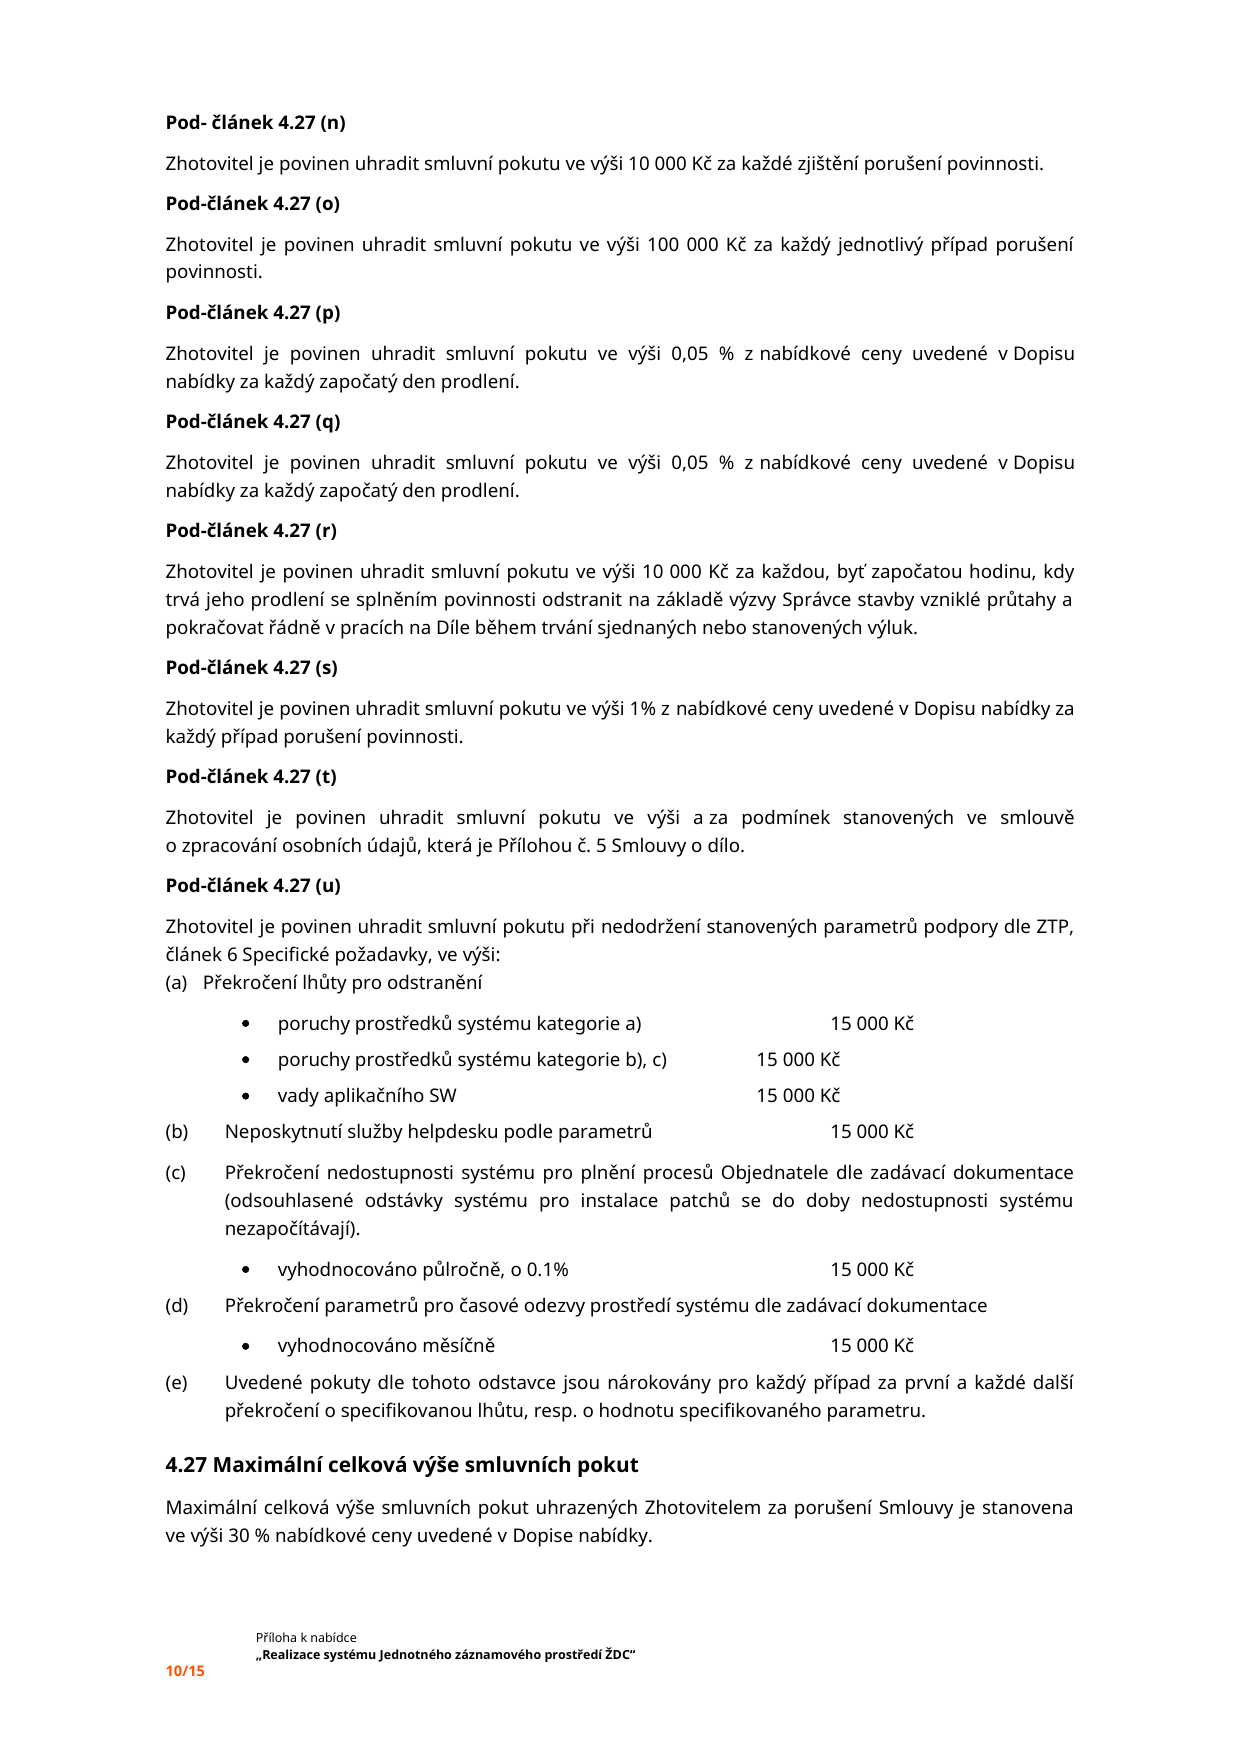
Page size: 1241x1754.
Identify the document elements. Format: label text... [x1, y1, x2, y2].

text vyhodnocováno měsíčně 15 000 Kč [242, 1333, 1075, 1358]
text Pod-článek 4.27 (s) [165, 654, 1075, 680]
text Maximální celková výše smluvních pokut uhrazených Zhotovitelem za porušení Smlouvy je stanovena ve výši 30 % nabídkové ceny uvedené v Dopise nabídky. [165, 1494, 1075, 1547]
text Zhotovitel je povinen uhradit smluvní pokutu ve výši 10 000 Kč za každou, byť započatou hodinu, kdy trvá jeho prodlení se splněním povinnosti odstranit na základě výzvy Správce stavby vzniklé průtahy a pokračovat řádně v pracích na Díle během trvání sjednaných nebo stanovených výluk. [165, 558, 1075, 639]
text poruchy prostředků systému kategorie b), c) 15 000 Kč [242, 1046, 1075, 1072]
text Zhotovitel je povinen uhradit smluvní pokutu při nedodržení stanovených parametrů podpory dle ZTP, článek 6 Specifické požadavky, ve výši: [165, 913, 1075, 967]
text Zhotovitel je povinen uhradit smluvní pokutu ve výši 10 000 Kč za každé zjištění porušení povinnosti. [165, 150, 1075, 175]
text Pod- článek 4.27 (n) [165, 109, 1075, 135]
text Zhotovitel je povinen uhradit smluvní pokutu ve výši a za podmínek stanovených ve smlouvě o zpracování osobních údajů, která je Přílohou č. 5 Smlouvy o dílo. [165, 804, 1075, 858]
text Zhotovitel je povinen uhradit smluvní pokutu ve výši 0,05 % z nabídkové ceny uvedené v Dopisu nabídky za každý započatý den prodlení. [165, 449, 1075, 502]
text 4.27 Maximální celková výše smluvních pokut [165, 1450, 1075, 1479]
text vady aplikačního SW 15 000 Kč [242, 1082, 1075, 1108]
text poruchy prostředků systému kategorie a) 15 000 Kč [242, 1010, 1075, 1035]
text Pod-článek 4.27 (o) [165, 190, 1075, 216]
text vyhodnocováno půlročně, o 0.1% 15 000 Kč [242, 1256, 1075, 1281]
text Neposkytnutí služby helpdesku podle parametrů 15 000 Kč [165, 1119, 1075, 1144]
text Zhotovitel je povinen uhradit smluvní pokutu ve výši 100 000 Kč za každý jednotlivý případ porušení povinnosti. [165, 231, 1075, 284]
text Překročení nedostupnosti systému pro plnění procesů Objednatele dle zadávací dokumentace (odsouhlasené odstávky systému pro instalace patchů se do doby nedostupnosti systému nezapočítávají). [165, 1159, 1075, 1241]
text Překročení parametrů pro časové odezvy prostředí systému dle zadávací dokumentace [165, 1292, 1075, 1318]
text Pod-článek 4.27 (r) [165, 517, 1075, 543]
text Pod-článek 4.27 (p) [165, 299, 1075, 325]
text Pod-článek 4.27 (u) [165, 873, 1075, 898]
text Pod-článek 4.27 (t) [165, 764, 1075, 789]
text Zhotovitel je povinen uhradit smluvní pokutu ve výši 0,05 % z nabídkové ceny uvedené v Dopisu nabídky za každý započatý den prodlení. [165, 340, 1075, 393]
text Uvedené pokuty dle tohoto odstavce jsou nárokovány pro každý případ za první a každé další překročení o specifikovanou lhůtu, resp. o hodnotu specifikovaného parametru. [165, 1369, 1075, 1423]
list Překročení lhůty pro odstranění [165, 969, 1075, 995]
text Zhotovitel je povinen uhradit smluvní pokutu ve výši 1% z nabídkové ceny uvedené v Dopisu nabídky za každý případ porušení povinnosti. [165, 695, 1075, 749]
text Pod-článek 4.27 (q) [165, 408, 1075, 434]
